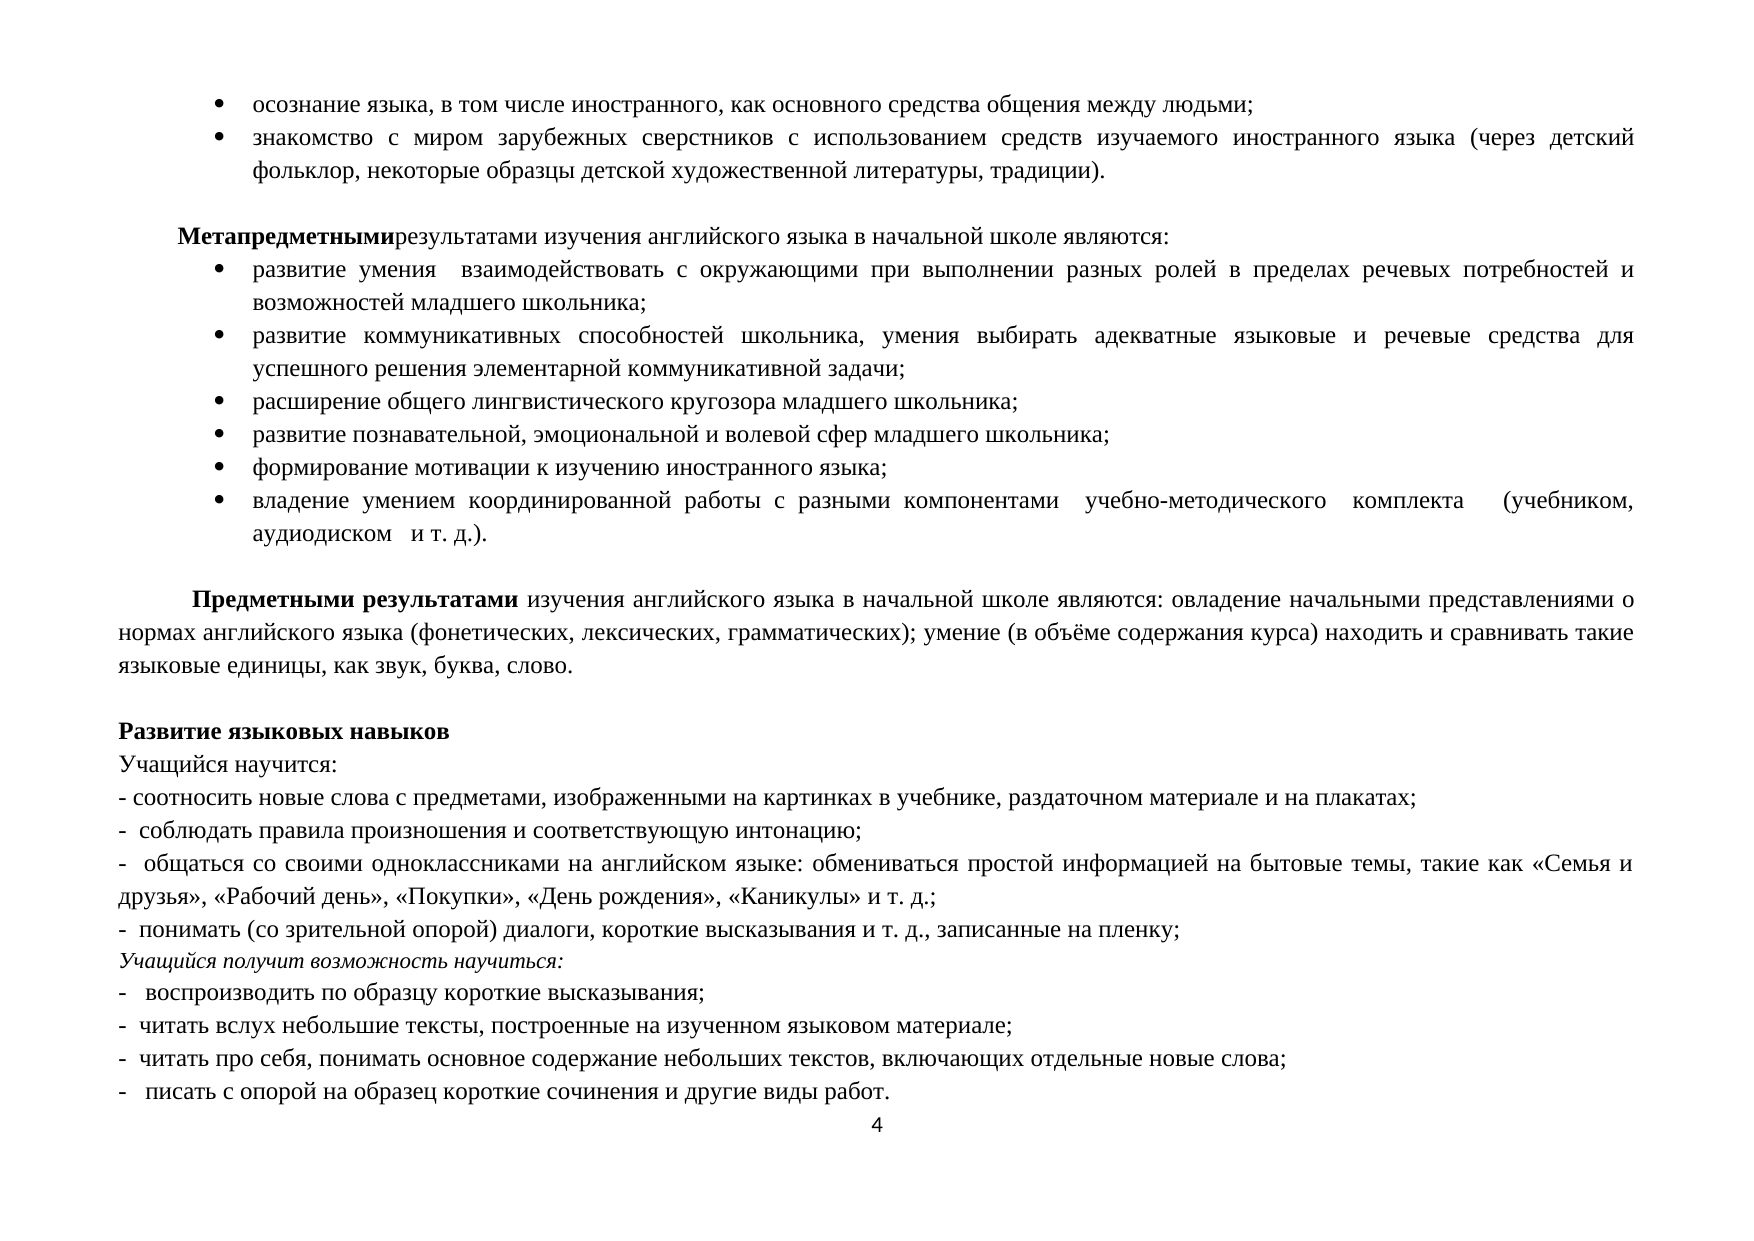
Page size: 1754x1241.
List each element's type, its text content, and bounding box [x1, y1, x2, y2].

list осознание языка, в том числе иностранного, как основного средства общения между людьми; [215, 89, 1636, 117]
list расширение общего лингвистического кругозора младшего школьника; [215, 386, 1636, 414]
text Учащийся получит возможность научиться: [118, 947, 1636, 973]
list формирование мотивации к изучению иностранного языка; [215, 452, 1636, 481]
text - соотносить новые слова с предметами, изображенными на картинках в учебнике, раздаточном материале и на плакатах; [118, 782, 1636, 811]
text - общаться со своими одноклассниками на английском языке: обмениваться простой информацией на бытовые темы, такие как «Семья и друзья», «Рабочий день», «Покупки», «День рождения», «Каникулы» и т. д.; [118, 848, 1636, 910]
list развитие коммуникативных способностей школьника, умения выбирать адекватные языковые и речевые средства для успешного решения элементарной коммуникативной задачи; [215, 320, 1636, 382]
list развитие умения взаимодействовать с окружающими при выполнении разных ролей в пределах речевых потребностей и возможностей младшего школьника; [215, 254, 1636, 316]
text - соблюдать правила произношения и соответствующую интонацию; [118, 815, 1636, 844]
text Предметными результатами изучения английского языка в начальной школе являются: овладение начальными представлениями о нормах английского языка (фонетических, лексических, грамматических); умение (в объёме содержания курса) находить и сравнивать такие языковые единицы, как звук, буква, слово. [118, 584, 1636, 679]
text - читать вслух небольшие тексты, построенные на изученном языковом материале; [118, 1010, 1636, 1039]
list знакомство с миром зарубежных сверстников с использованием средств изучаемого иностранного языка (через детский фольклор, некоторые образцы детской художественной литературы, традиции). [215, 122, 1636, 183]
list развитие познавательной, эмоциональной и волевой сфер младшего школьника; [215, 419, 1636, 448]
text - воспроизводить по образцу короткие высказывания; [118, 977, 1636, 1006]
text Метапредметнымирезультатами изучения английского языка в начальной школе являются: [148, 221, 1636, 249]
text Учащийся научится: [118, 749, 1636, 778]
text Развитие языковых навыков [118, 716, 1636, 745]
list владение умением координированной работы с разными компонентами учебно-методического комплекта (учебником, аудиодиском и т. д.). [215, 485, 1636, 547]
text - писать с опорой на образец короткие сочинения и другие виды работ. [118, 1076, 1636, 1105]
text - понимать (со зрительной опорой) диалоги, короткие высказывания и т. д., записанные на пленку; [118, 914, 1636, 943]
text - читать про себя, понимать основное содержание небольших текстов, включающих отдельные новые слова; [118, 1043, 1636, 1072]
